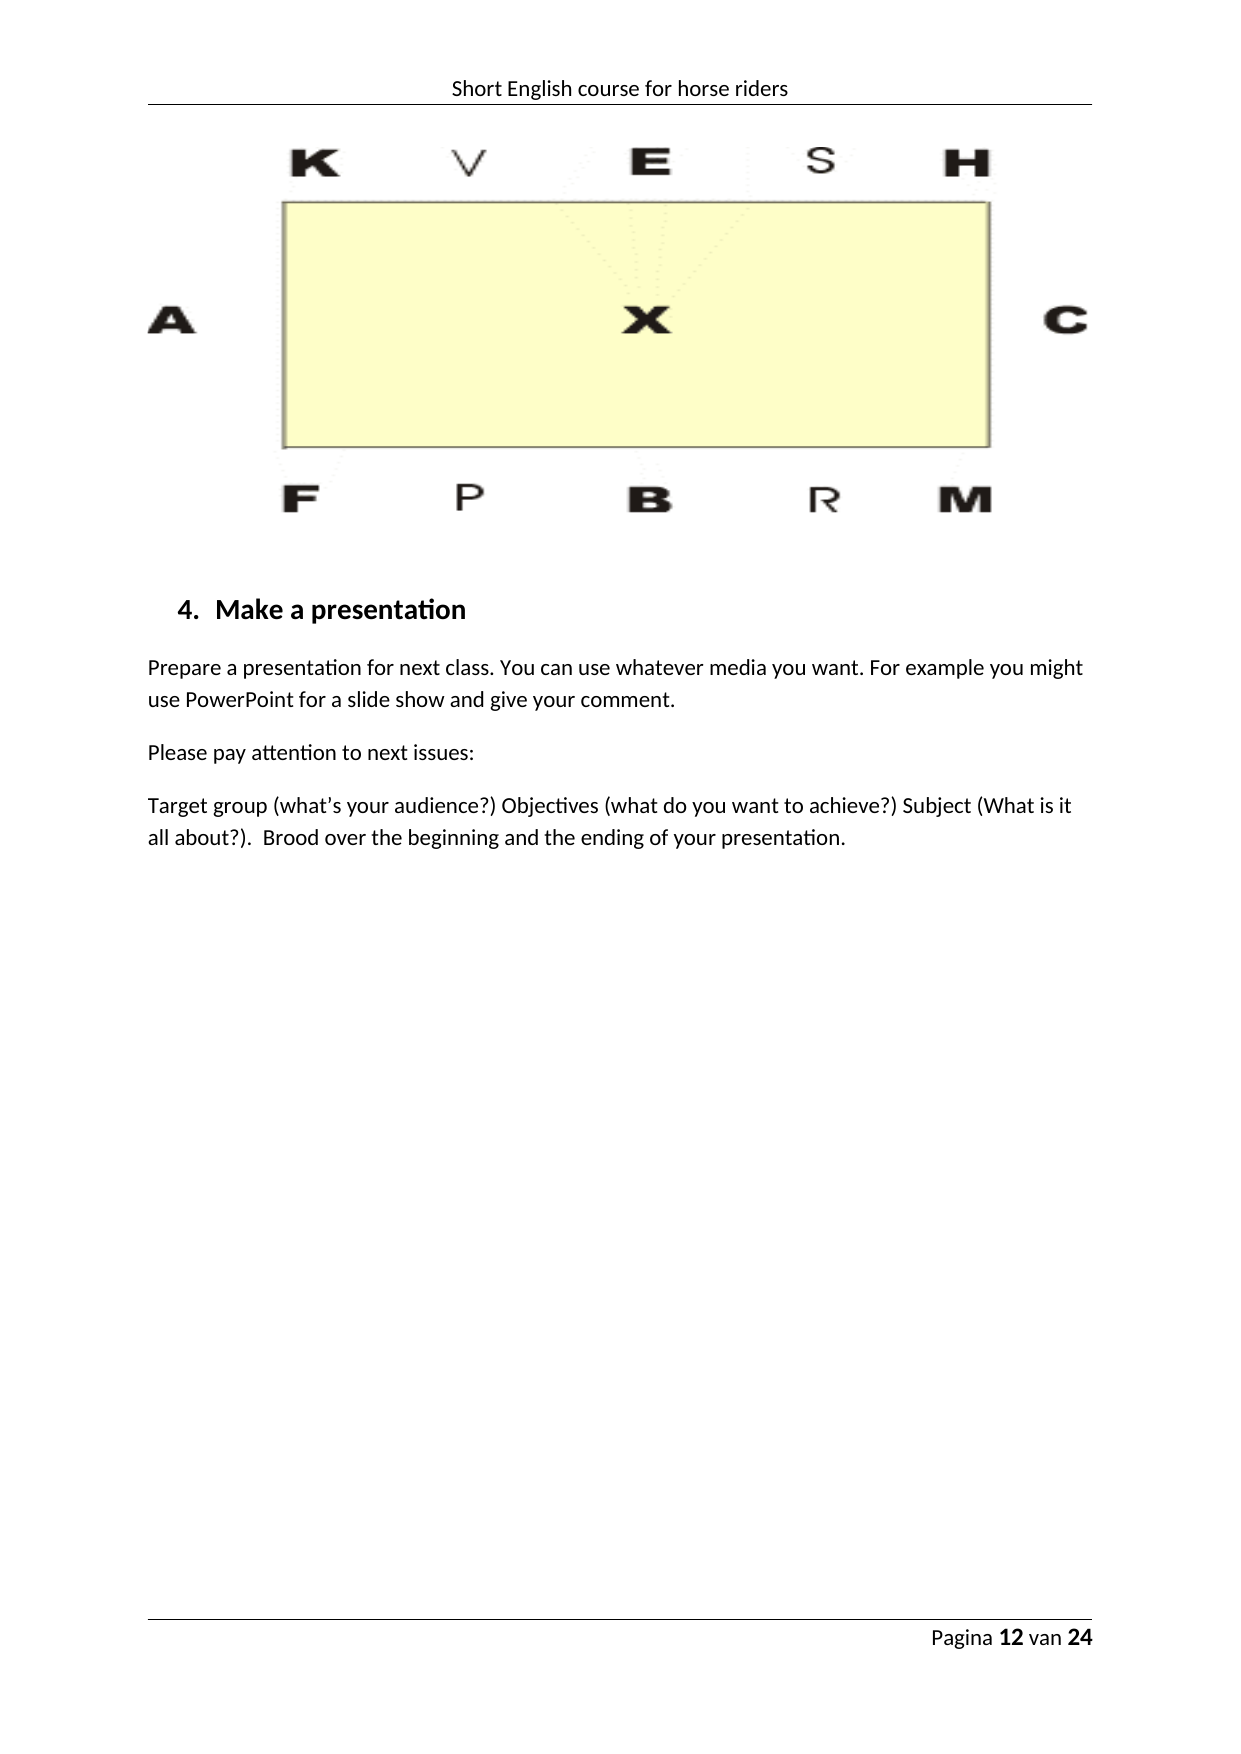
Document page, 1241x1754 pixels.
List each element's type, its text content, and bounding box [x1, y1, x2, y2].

picture [147, 147, 1090, 514]
text Prepare a presentation for next class. You can use whatever media you want. For example you might use PowerPoint for a slide show and give your comment. [148, 653, 1092, 713]
text Target group (what’s your audience?) Objectives (what do you want to achieve?) Subject (What is it all about?). Brood over the beginning and the ending of your presentation. [148, 791, 1092, 852]
list Make a presentation [177, 591, 1092, 627]
text Please pay attention to next issues: [148, 738, 1092, 766]
